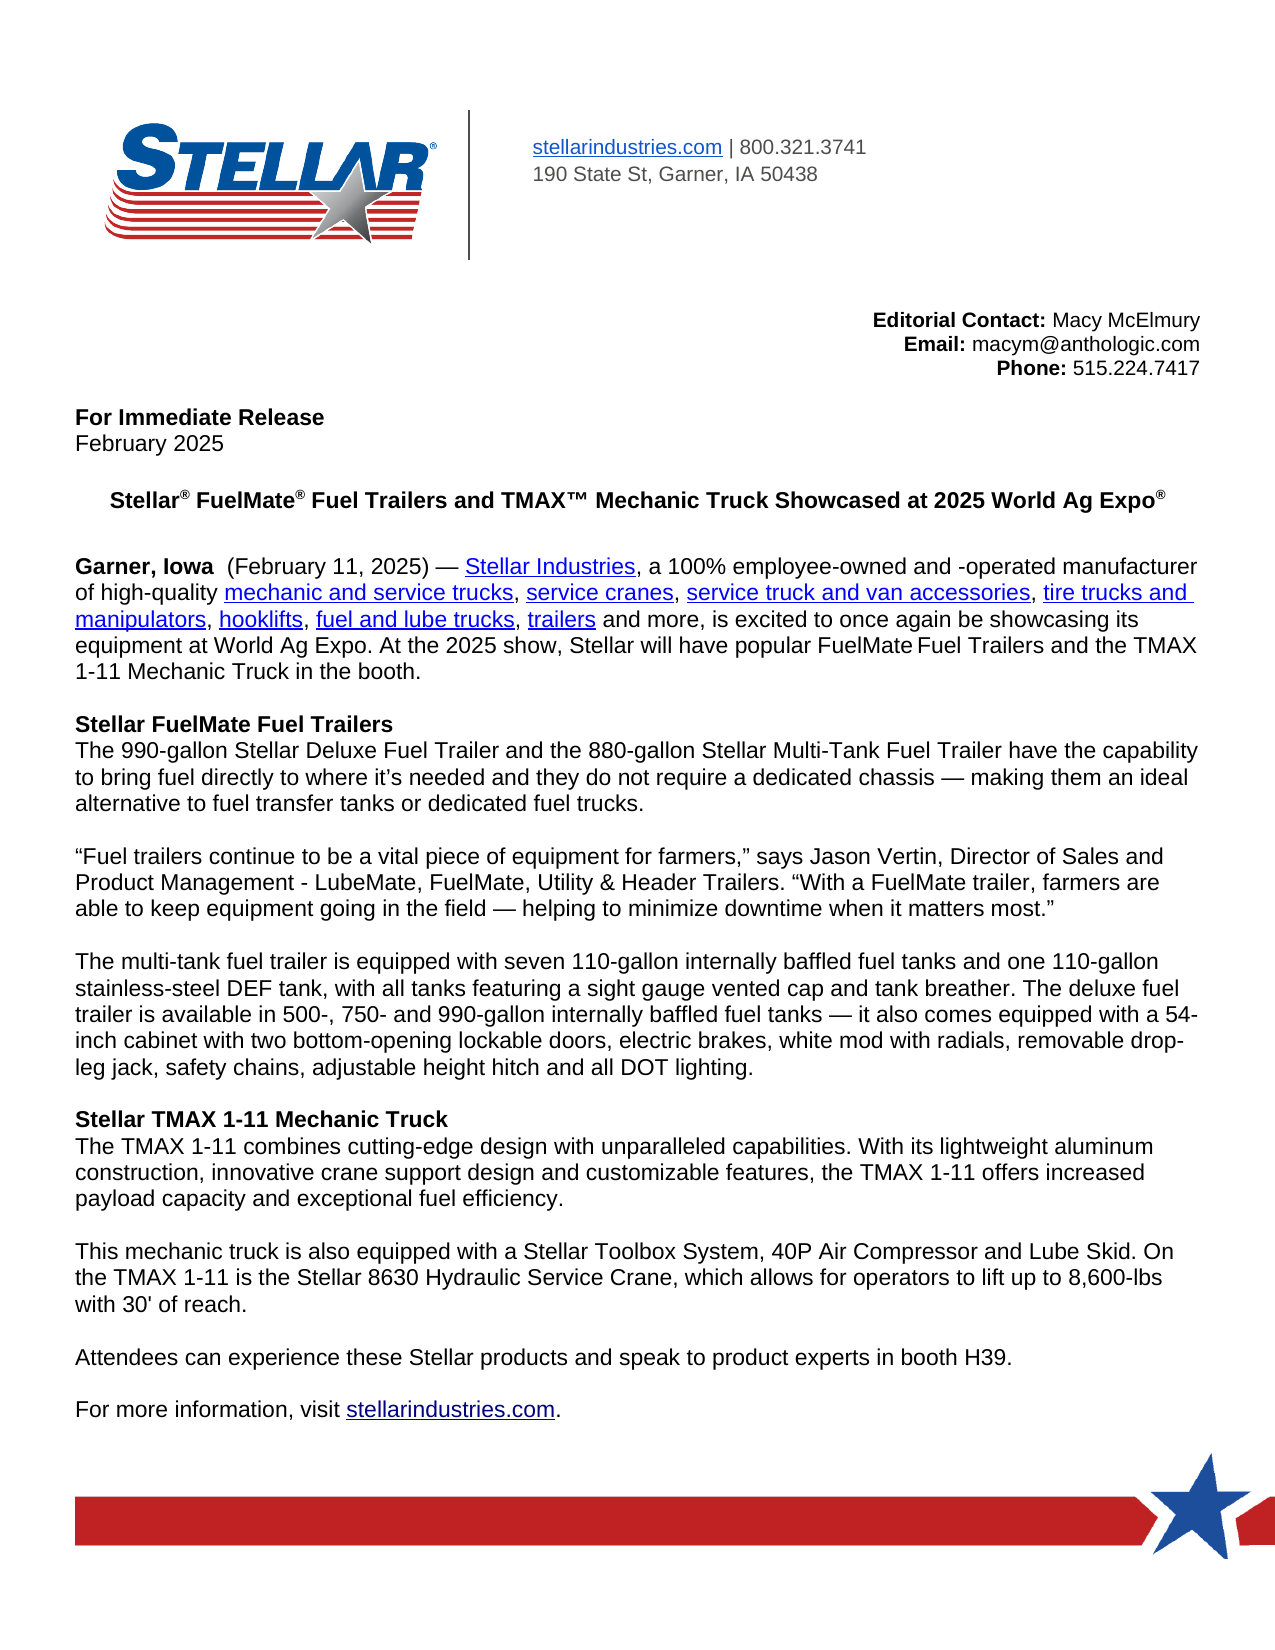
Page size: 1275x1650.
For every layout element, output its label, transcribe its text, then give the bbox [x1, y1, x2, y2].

text For Immediate Release [75, 404, 1200, 430]
text The TMAX 1-11 combines cutting-edge design with unparalleled capabilities. With its lightweight aluminum construction, innovative crane support design and customizable features, the TMAX 1-11 offers increased payload capacity and exceptional fuel efficiency. [75, 1133, 1200, 1212]
text “Fuel trailers continue to be a vital piece of equipment for farmers,” says Jason Vertin, Director of Sales and Product Management - LubeMate, FuelMate, Utility & Header Trailers. “With a FuelMate trailer, farmers are able to keep equipment going in the field — helping to minimize downtime when it matters most.” [75, 843, 1200, 922]
text Editorial Contact: Macy McElmury [75, 308, 1200, 332]
picture [86, 110, 459, 260]
text This mechanic truck is also equipped with a Stellar Toolbox System, 40P Air Compressor and Lube Skid. On the TMAX 1-11 is the Stellar 8630 Hydraulic Service Crane, which allows for operators to lift up to 8,600-lbs with 30' of reach. [75, 1238, 1200, 1317]
text The 990-gallon Stellar Deluxe Fuel Trailer and the 880-gallon Stellar Multi-Tank Fuel Trailer have the capability to bring fuel directly to where it’s needed and they do not require a dedicated chassis — making them an ideal alternative to fuel transfer tanks or dedicated fuel trucks. [75, 737, 1200, 816]
text Email: macym@anthologic.com [75, 332, 1200, 356]
picture [75, 1453, 1275, 1559]
text February 2025 [75, 430, 1200, 456]
text The multi-tank fuel trailer is equipped with seven 110-gallon internally baffled fuel tanks and one 110-gallon stainless-steel DEF tank, with all tanks featuring a sight gauge vented cap and tank breather. The deluxe fuel trailer is available in 500-, 750- and 990-gallon internally baffled fuel tanks — it also comes equipped with a 54-inch cabinet with two bottom-opening lockable doors, electric brakes, white mod with radials, removable drop-leg jack, safety chains, adjustable height hitch and all DOT lighting. [75, 948, 1200, 1080]
text Garner, Iowa (February 11, 2025) — Stellar Industries, a 100% employee-owned and -operated manufacturer of high-quality mechanic and service trucks, service cranes, service truck and van accessories, tire trucks and manipulators, hooklifts, fuel and lube trucks, trailers and more, is excited to once again be showcasing its equipment at World Ag Expo. At the 2025 show, Stellar will have popular FuelMate Fuel Trailers and the TMAX 1-11 Mechanic Truck in the booth. [75, 553, 1200, 684]
text For more information, visit stellarindustries.com. [75, 1396, 1200, 1422]
text Stellar FuelMate Fuel Trailers [75, 711, 1200, 737]
text Stellar TMAX 1-11 Mechanic Truck [75, 1106, 1200, 1133]
text Stellar® FuelMate® Fuel Trailers and TMAX™ Mechanic Truck Showcased at 2025 World Ag Expo® [75, 487, 1200, 513]
text Phone: 515.224.7417 [75, 356, 1200, 380]
text Attendees can experience these Stellar products and speak to product experts in booth H39. [75, 1343, 1200, 1370]
